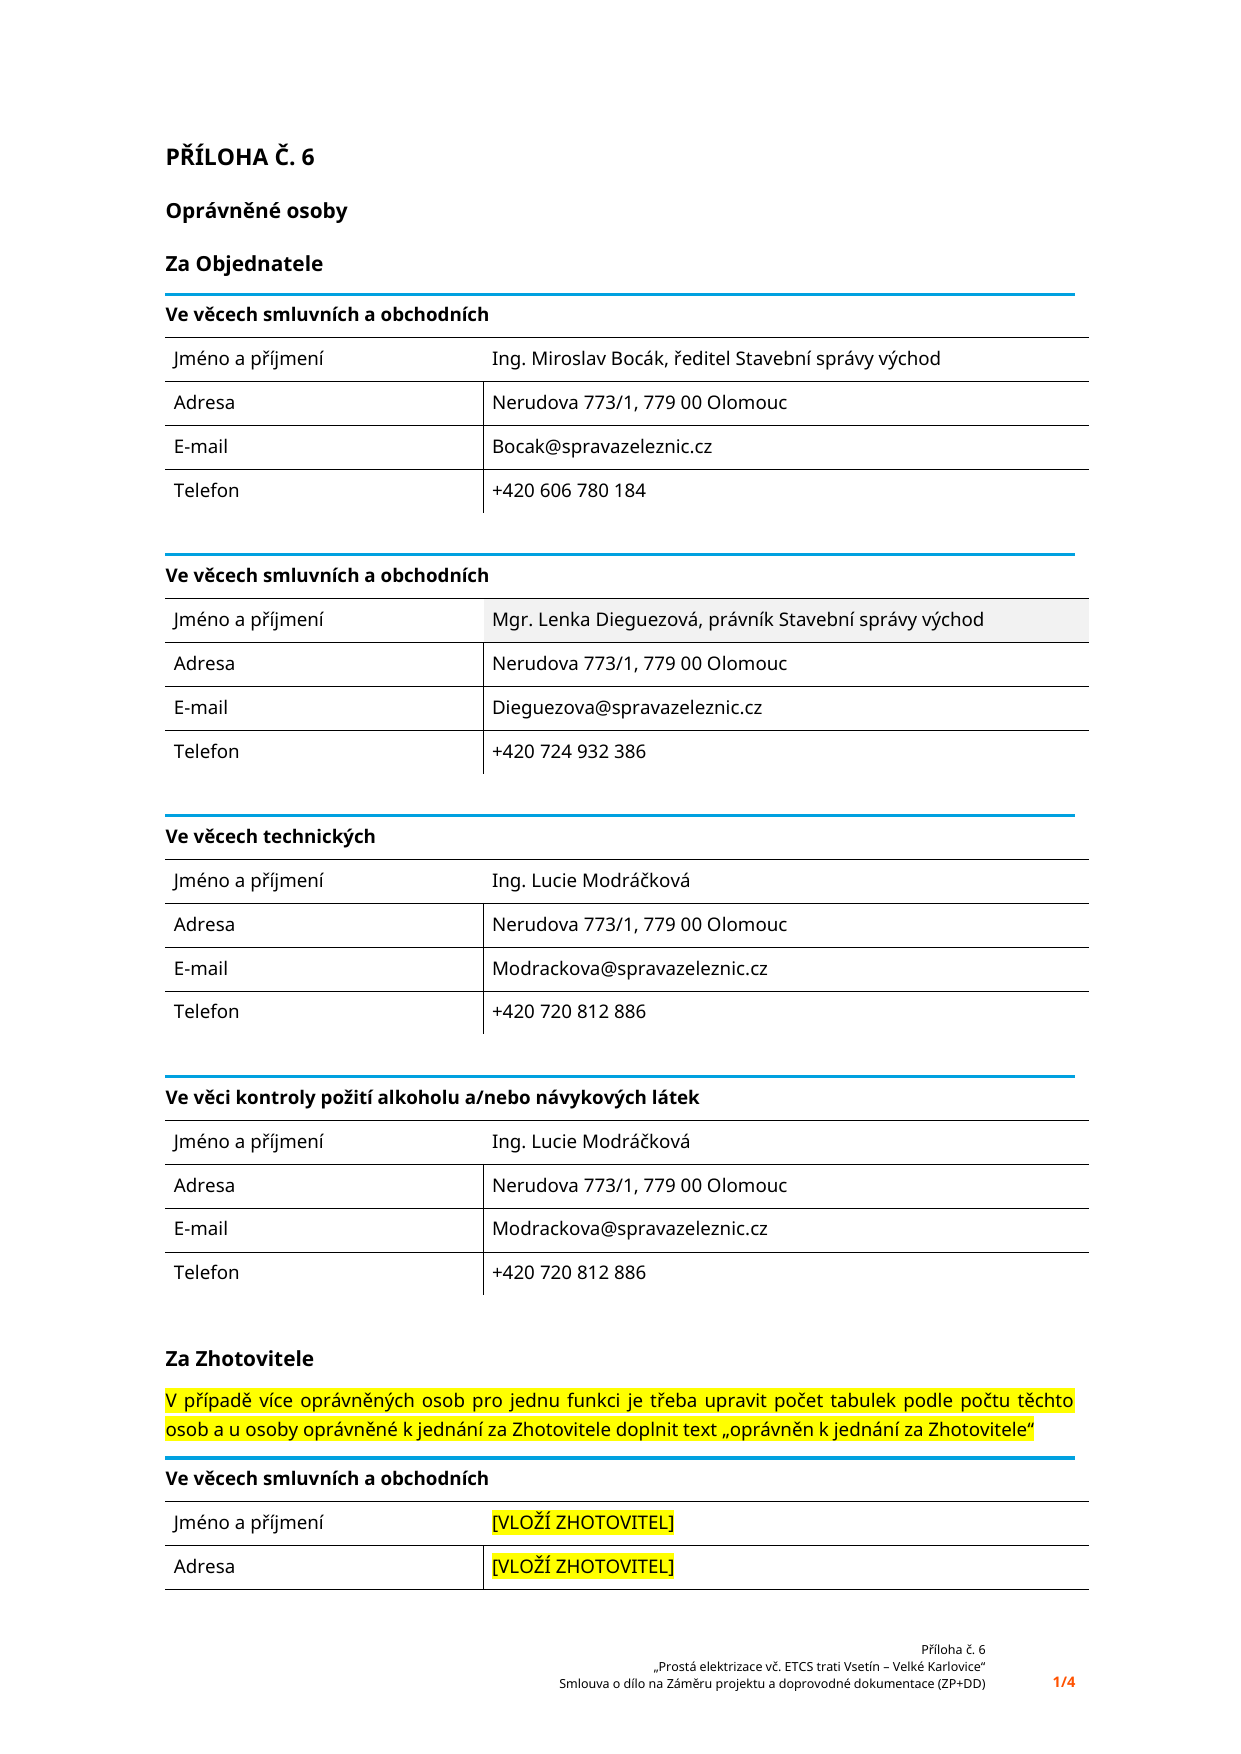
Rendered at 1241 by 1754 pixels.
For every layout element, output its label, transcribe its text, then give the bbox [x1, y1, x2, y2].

table_header Jméno a příjmení [165, 338, 484, 381]
text V případě více oprávněných osob pro jednu funkci je třeba upravit počet tabulek podle počtu těchto osob a u osoby oprávněné k jednání za Zhotovitele doplnit text „oprávněn k jednání za Zhotovitele“ [165, 1413, 1075, 1441]
table_cell +420 720 812 886 [484, 1253, 1089, 1295]
table_cell Adresa [165, 1165, 483, 1207]
text Příloha č. 6 [165, 141, 1075, 173]
table_cell Nerudova 773/1, 779 00 Olomouc [484, 904, 1089, 947]
table_cell Adresa [165, 643, 483, 686]
text Ve věci kontroly požití alkoholu a/nebo návykových látek [165, 1078, 1075, 1110]
table_cell Modrackova@spravazeleznic.cz [484, 948, 1089, 991]
table_header Ing. Miroslav Bocák, ředitel Stavební správy východ [484, 338, 1089, 381]
text Za Zhotovitele [165, 1344, 1075, 1372]
table_cell Nerudova 773/1, 779 00 Olomouc [484, 382, 1089, 425]
table_header Mgr. Lenka Dieguezová, právník Stavební správy východ [484, 599, 1089, 642]
text Ve věcech smluvních a obchodních [165, 556, 1075, 588]
table_cell Adresa [165, 1546, 483, 1589]
text Oprávněné osoby [165, 197, 1075, 225]
table_cell Adresa [165, 382, 483, 425]
table_cell +420 724 932 386 [484, 731, 1089, 773]
table_cell Nerudova 773/1, 779 00 Olomouc [484, 1165, 1089, 1207]
table_cell Telefon [165, 731, 483, 773]
text Ve věcech technických [165, 817, 1075, 849]
table_cell Dieguezova@spravazeleznic.cz [484, 687, 1089, 730]
table_cell E-mail [165, 426, 483, 469]
table_header Jméno a příjmení [165, 860, 484, 903]
table_cell +420 606 780 184 [484, 470, 1089, 513]
table_header Jméno a příjmení [165, 1502, 484, 1545]
table_header Ing. Lucie Modráčková [484, 860, 1089, 903]
text Za Objednatele [165, 249, 1075, 277]
table_header [VLOŽÍ ZHOTOVITEL] [484, 1502, 1089, 1545]
table_cell Telefon [165, 992, 483, 1034]
text Ve věcech smluvních a obchodních [165, 1460, 1075, 1491]
text Ve věcech smluvních a obchodních [165, 296, 1075, 327]
table_cell Bocak@spravazeleznic.cz [484, 426, 1089, 469]
table_cell Telefon [165, 470, 483, 513]
table_cell +420 720 812 886 [484, 992, 1089, 1034]
table_header Jméno a příjmení [165, 599, 484, 642]
table_cell E-mail [165, 948, 483, 991]
table_header Ing. Lucie Modráčková [484, 1121, 1089, 1164]
table_cell Nerudova 773/1, 779 00 Olomouc [484, 643, 1089, 686]
table_cell E-mail [165, 687, 483, 730]
table_cell [VLOŽÍ ZHOTOVITEL] [484, 1546, 1089, 1589]
table_header Jméno a příjmení [165, 1121, 484, 1164]
table_cell E-mail [165, 1209, 483, 1251]
table_cell Modrackova@spravazeleznic.cz [484, 1209, 1089, 1251]
table_cell Adresa [165, 904, 483, 947]
table_cell Telefon [165, 1253, 483, 1295]
